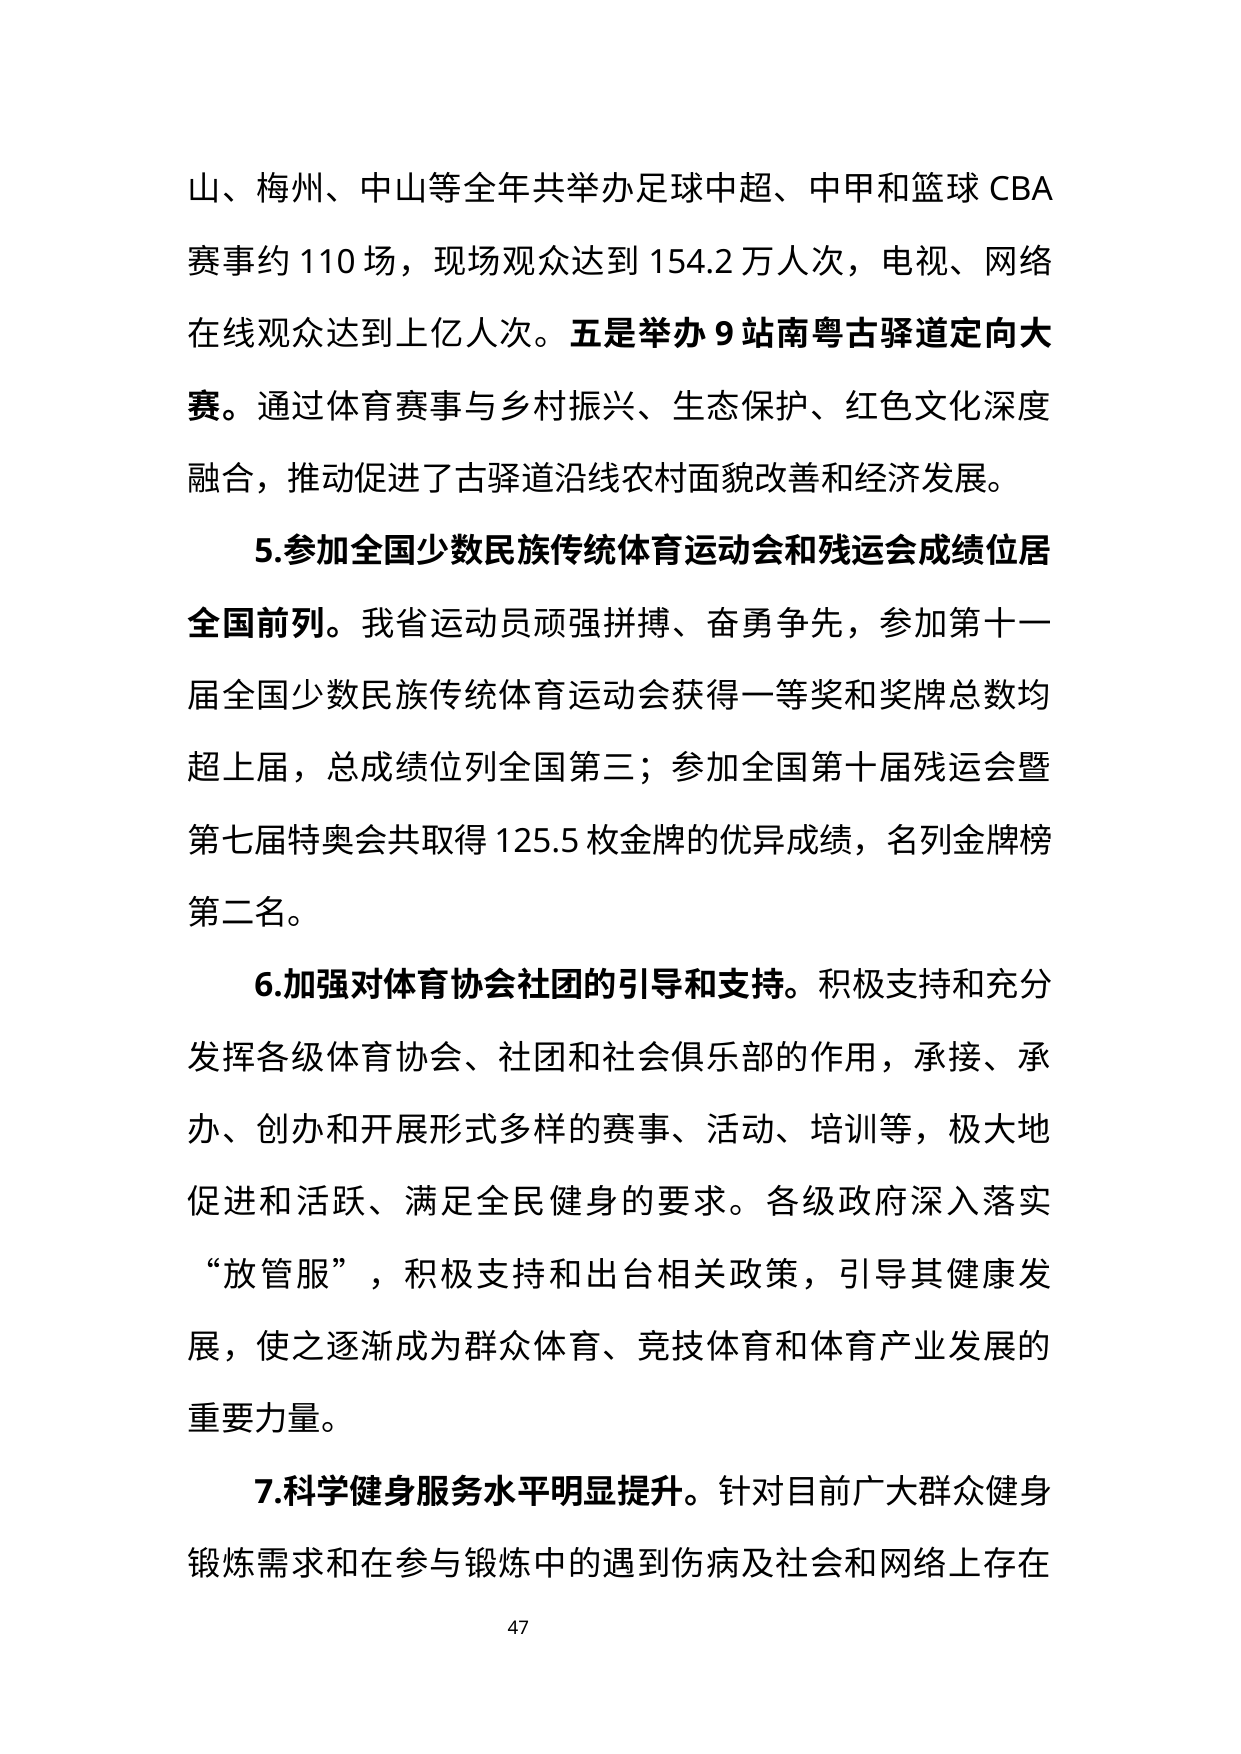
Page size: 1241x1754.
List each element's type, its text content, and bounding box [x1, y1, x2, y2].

text 5.参加全国少数民族传统体育运动会和残运会成绩位居全国前列。我省运动员顽强拼搏、奋勇争先，参加第十一届全国少数民族传统体育运动会获得一等奖和奖牌总数均超上届，总成绩位列全国第三；参加全国第十届残运会暨第七届特奥会共取得125.5枚金牌的优异成绩，名列金牌榜第二名。 [187, 524, 1053, 934]
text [187, 162, 1053, 500]
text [187, 1464, 1053, 1585]
text 6.加强对体育协会社团的引导和支持。积极支持和充分发挥各级体育协会、社团和社会俱乐部的作用，承接、承办、创办和开展形式多样的赛事、活动、培训等，极大地促进和活跃、满足全民健身的要求。各级政府深入落实“放管服”，积极支持和出台相关政策，引导其健康发展，使之逐渐成为群众体育、竞技体育和体育产业发展的重要力量。 [187, 958, 1053, 1440]
